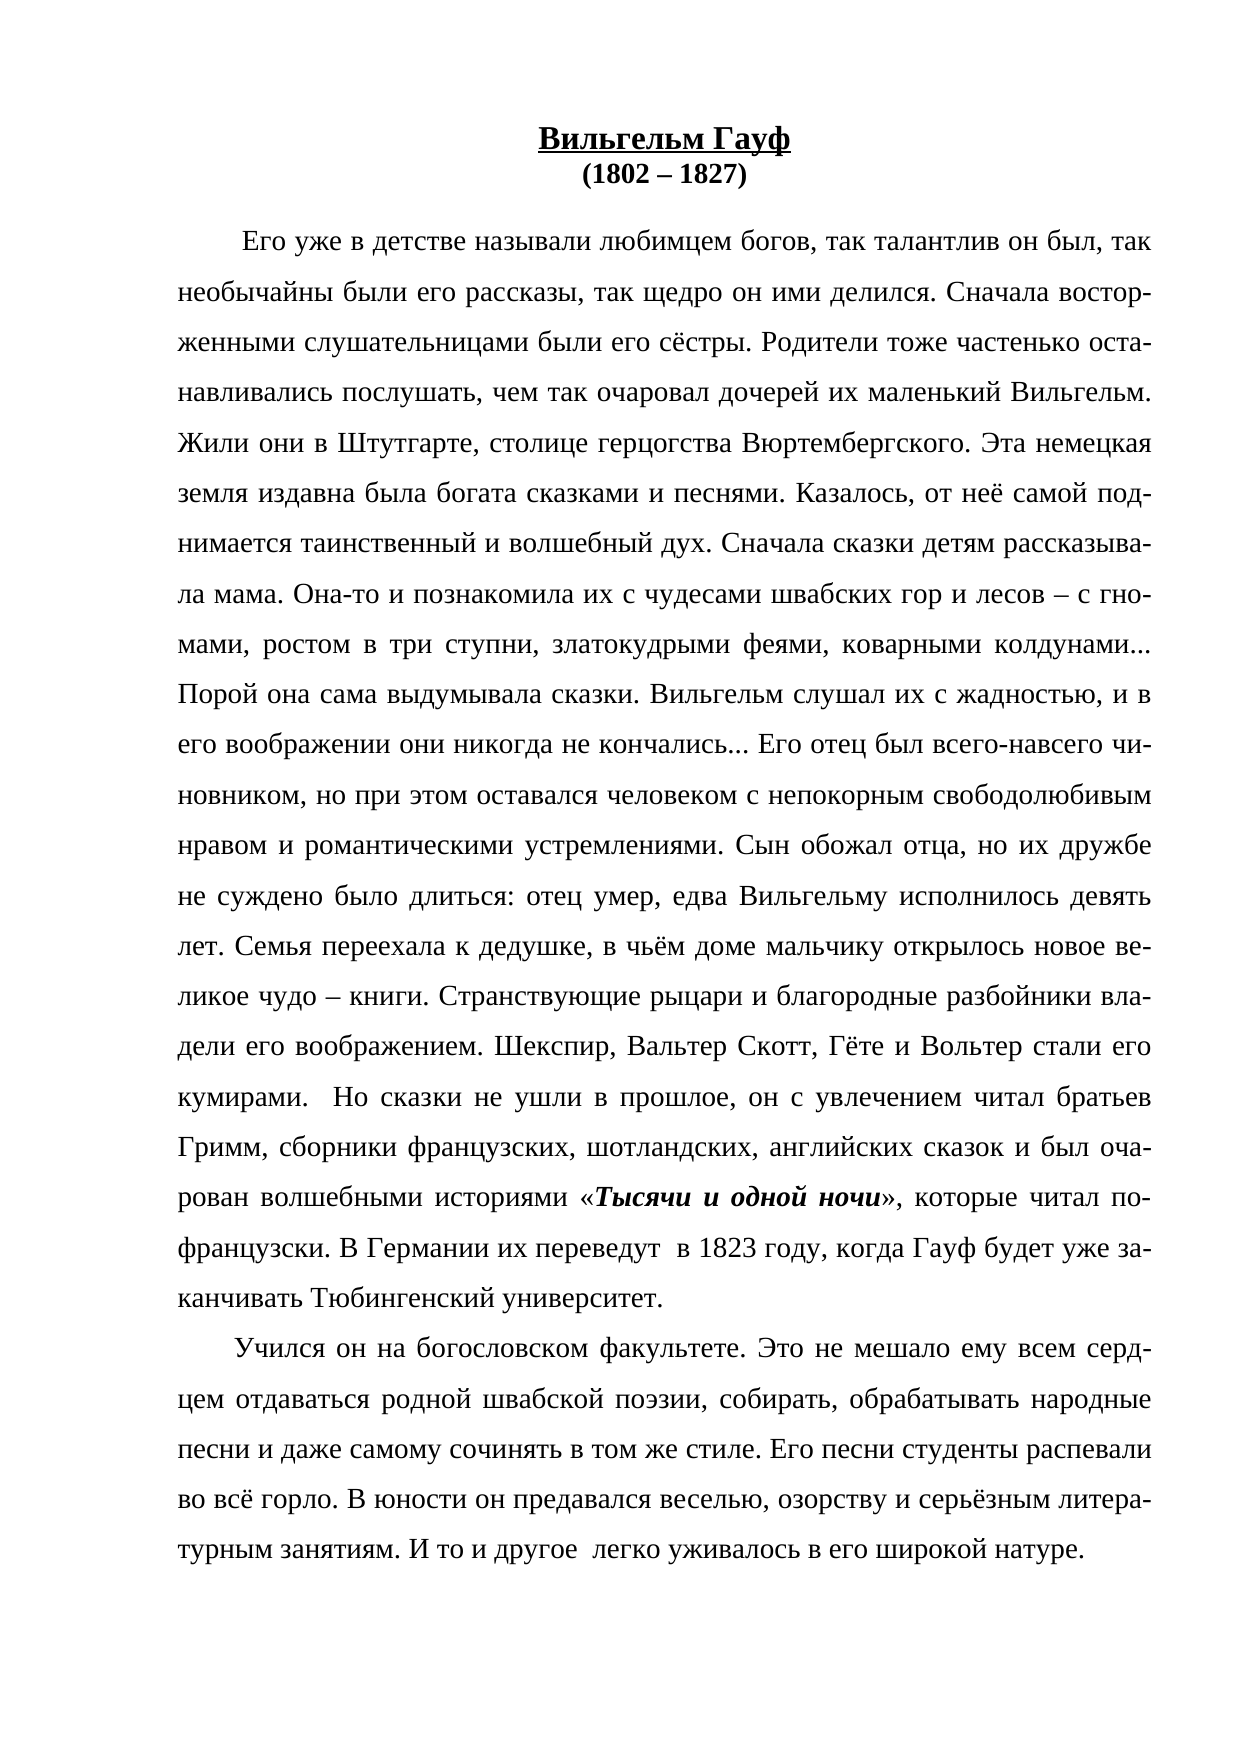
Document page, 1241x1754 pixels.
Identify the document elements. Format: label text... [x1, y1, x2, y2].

text Учился он на богословском факультете. Это не мешало ему всем сердцем отдаваться родной швабской поэзии, собирать, обрабатывать народные песни и даже самому сочинять в том же стиле. Его песни студенты распевали во всё горло. В юности он предавался веселью, озорству и серьёзным литературным занятиям. И то и другое легко уживалось в его широкой натуре. [177, 1330, 1152, 1565]
text Вильгельм Гауф [177, 118, 1152, 156]
text (1802 – 1827) [177, 156, 1152, 190]
text Его уже в детстве называли любимцем богов, так талантлив он был, так необычайны были его рассказы, так щедро он ими делился. Сначала восторженными слушательницами были его сёстры. Родители тоже частенько останавливались послушать, чем так очаровал дочерей их маленький Вильгельм. Жили они в Штутгарте, столице герцогства Вюртембергского. Эта немецкая земля издавна была богата сказками и песнями. Казалось, от неё самой поднимается таинственный и волшебный дух. Сначала сказки детям рассказывала мама. Она-то и познакомила их с чудесами швабских гор и лесов – с гномами, ростом в три ступни, златокудрыми феями, коварными колдунами... Порой она сама выдумывала сказки. Вильгельм слушал их с жадностью, и в его воображении они никогда не кончались... Его отец был всего-навсего чиновником, но при этом оставался человеком с непокорным свободолюбивым нравом и романтическими устремлениями. Сын обожал отца, но их дружбе не суждено было длиться: отец умер, едва Вильгельму исполнилось девять лет. Семья переехала к дедушке, в чьём доме мальчику открылось новое великое чудо – книги. Странствующие рыцари и благородные разбойники владели его воображением. Шекспир, Вальтер Скотт, Гёте и Вольтер стали его кумирами. Но сказки не ушли в прошлое, он с увлечением читал братьев Гримм, сборники французских, шотландских, английских сказок и был очарован волшебными историями «Тысячи и одной ночи», которые читал по-французски. В Германии их переведут в 1823 году, когда Гауф будет уже заканчивать Тюбингенский университет. [177, 223, 1152, 1314]
